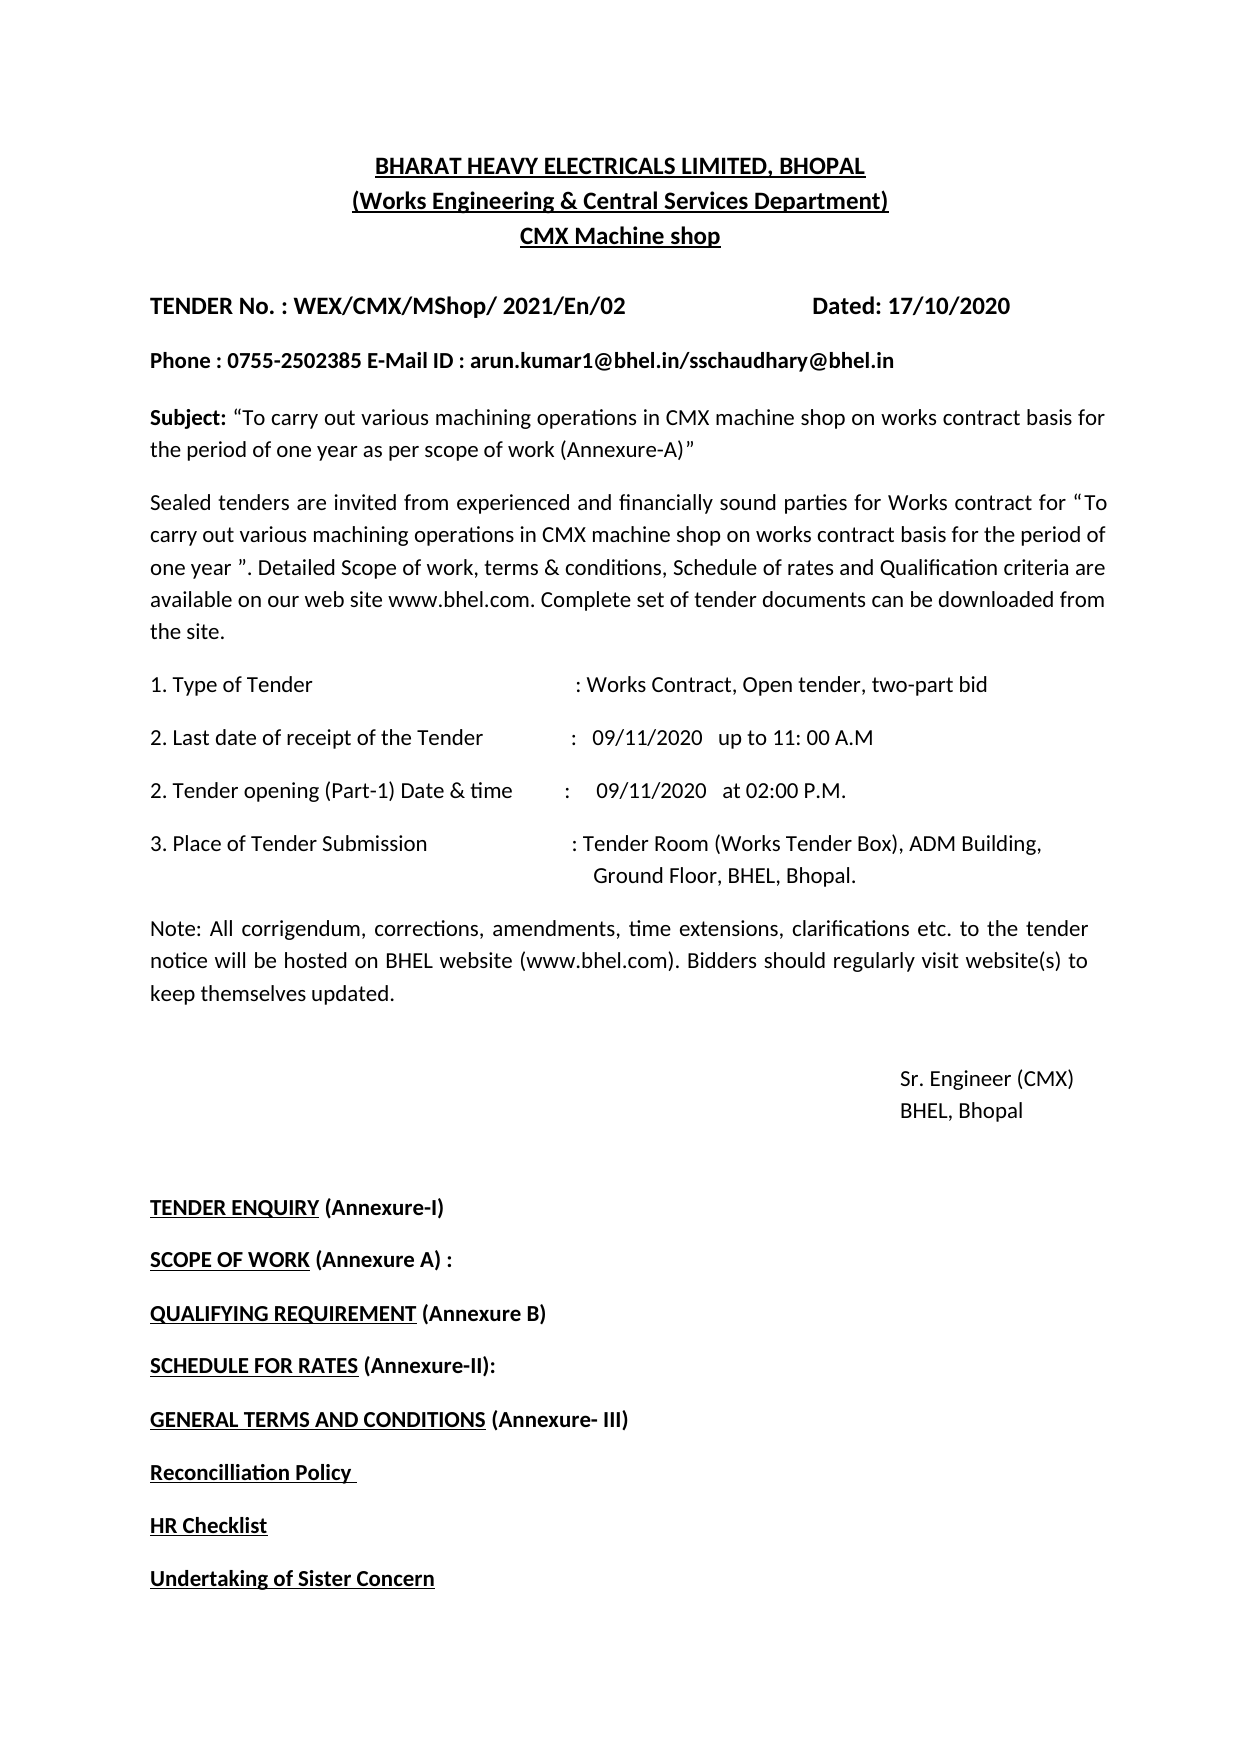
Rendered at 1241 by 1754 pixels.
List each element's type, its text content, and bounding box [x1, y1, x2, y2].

text BHEL, Bhopal [900, 1096, 1090, 1124]
text 1. Type of Tender : Works Contract, Open tender, two-part bid [150, 670, 1090, 698]
text CMX Machine shop [150, 220, 1090, 251]
text (Works Engineering & Central Services Department) [150, 185, 1090, 216]
text Undertaking of Sister Concern [150, 1564, 1035, 1592]
text HR Checklist [150, 1511, 1035, 1539]
text Phone : 0755-2502385 E-Mail ID : arun.kumar1@bhel.in/sschaudhary@bhel.in [150, 346, 1035, 374]
text Sr. Engineer (CMX) [900, 1064, 1090, 1092]
text 2. Last date of receipt of the Tender : 09/11/2020 up to 11: 00 A.M [150, 723, 1090, 751]
text SCOPE OF WORK (Annexure A) : [150, 1246, 1090, 1274]
text BHARAT HEAVY ELECTRICALS LIMITED, BHOPAL [150, 150, 1090, 181]
text Note: All corrigendum, corrections, amendments, time extensions, clarifications etc. to the tender notice will be hosted on BHEL website (www.bhel.com). Bidders should regularly visit website(s) to keep themselves updated. [150, 914, 1090, 1007]
text Sealed tenders are invited from experienced and financially sound parties for Works contract for “To carry out various machining operations in CMX machine shop on works contract basis for the period of one year ”. Detailed Scope of work, terms & conditions, Schedule of rates and Qualification criteria are available on our web site www.bhel.com. Complete set of tender documents can be downloaded from the site. [150, 488, 1107, 645]
text SCHEDULE FOR RATES (Annexure-II): [150, 1352, 1090, 1380]
text Subject: “To carry out various machining operations in CMX machine shop on works contract basis for the period of one year as per scope of work (Annexure-A)” [150, 403, 1107, 463]
text 2. Tender opening (Part-1) Date & time : 09/11/2020 at 02:00 P.M. [150, 776, 1090, 804]
text 3. Place of Tender Submission : Tender Room (Works Tender Box), ADM Building, Ground Floor, BHEL, Bhopal. [150, 829, 1090, 889]
text TENDER ENQUIRY (Annexure-I) [150, 1193, 1090, 1221]
text TENDER No. : WEX/CMX/MShop/ 2021/En/02 Dated: 17/10/2020 [150, 290, 1090, 321]
text QUALIFYING REQUIREMENT (Annexure B) [150, 1299, 1090, 1327]
text Reconcilliation Policy [150, 1458, 1090, 1486]
text GENERAL TERMS AND CONDITIONS (Annexure- III) [150, 1405, 1035, 1433]
